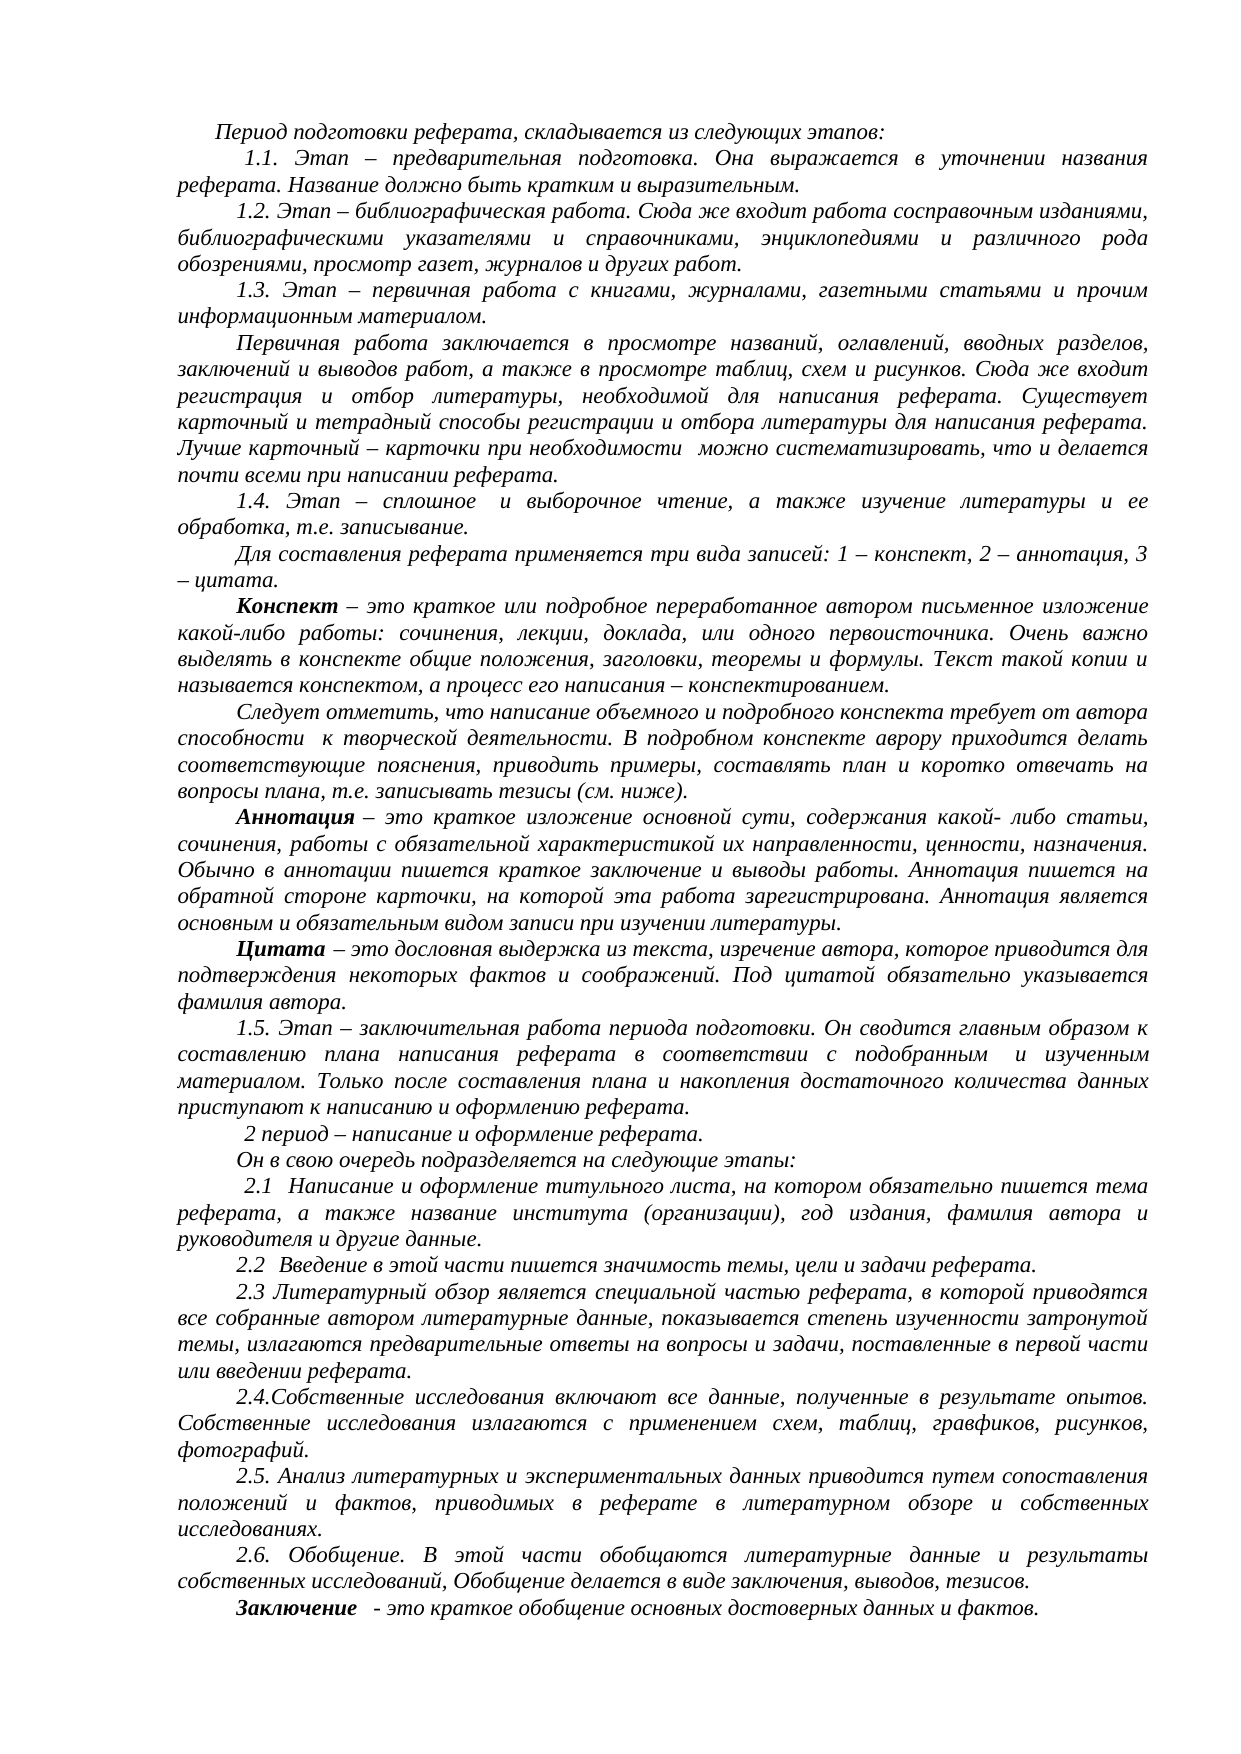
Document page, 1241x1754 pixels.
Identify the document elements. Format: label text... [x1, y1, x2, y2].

text 2.5. Анализ литературных и экспериментальных данных приводится путем сопоставления положений и фактов, приводимых в реферате в литературном обзоре и собственных исследованиях. [177, 1462, 1152, 1541]
text 1.4. Этап – сплошное и выборочное чтение, а также изучение литературы и ее обработка, т.е. записывание. [177, 487, 1152, 540]
text 2.6. Обобщение. В этой части обобщаются литературные данные и результаты собственных исследований, Обобщение делается в виде заключения, выводов, тезисов. [177, 1541, 1152, 1594]
text Аннотация – это краткое изложение основной сути, содержания какой- либо статьи, сочинения, работы с обязательной характеристикой их направленности, ценности, назначения. Обычно в аннотации пишется краткое заключение и выводы работы. Аннотация пишется на обратной стороне карточки, на которой эта работа зарегистрирована. Аннотация является основным и обязательным видом записи при изучении литературы. [177, 803, 1152, 935]
text 1.1. Этап – предварительная подготовка. Она выражается в уточнении названия реферата. Название должно быть кратким и выразительным. [177, 144, 1152, 197]
text 1.3. Этап – первичная работа с книгами, журналами, газетными статьями и прочим информационным материалом. [177, 276, 1152, 329]
text Для составления реферата применяется три вида записей: 1 – конспект, 2 – аннотация, 3 – цитата. [177, 540, 1152, 592]
text Период подготовки реферата, складывается из следующих этапов: [215, 118, 1152, 144]
text Первичная работа заключается в просмотре названий, оглавлений, вводных разделов, заключений и выводов работ, а также в просмотре таблиц, схем и рисунков. Сюда же входит регистрация и отбор литературы, необходимой для написания реферата. Существует карточный и тетрадный способы регистрации и отбора литературы для написания реферата. Лучше карточный – карточки при необходимости можно систематизировать, что и делается почти всеми при написании реферата. [177, 329, 1152, 487]
text 2.1 Написание и оформление титульного листа, на котором обязательно пишется тема реферата, а также название института (организации), год издания, фамилия автора и руководителя и другие данные. [177, 1172, 1152, 1251]
text Заключение - это краткое обобщение основных достоверных данных и фактов. [177, 1594, 1152, 1620]
text 2.4.Собственные исследования включают все данные, полученные в результате опытов. Собственные исследования излагаются с применением схем, таблиц, гравфиков, рисунков, фотографий. [177, 1383, 1152, 1462]
text Следует отметить, что написание объемного и подробного конспекта требует от автора способности к творческой деятельности. В подробном конспекте аврору приходится делать соответствующие пояснения, приводить примеры, составлять план и коротко отвечать на вопросы плана, т.е. записывать тезисы (см. ниже). [177, 698, 1152, 803]
text Он в свою очередь подразделяется на следующие этапы: [177, 1146, 1152, 1172]
text Цитата – это дословная выдержка из текста, изречение автора, которое приводится для подтверждения некоторых фактов и соображений. Под цитатой обязательно указывается фамилия автора. [177, 935, 1152, 1014]
text 2.3 Литературный обзор является специальной частью реферата, в которой приводятся все собранные автором литературные данные, показывается степень изученности затронутой темы, излагаются предварительные ответы на вопросы и задачи, поставленные в первой части или введении реферата. [177, 1278, 1152, 1383]
text 1.5. Этап – заключительная работа периода подготовки. Он сводится главным образом к составлению плана написания реферата в соответствии с подобранным и изученным материалом. Только после составления плана и накопления достаточного количества данных приступают к написанию и оформлению реферата. [177, 1014, 1152, 1119]
text 2.2 Введение в этой части пишется значимость темы, цели и задачи реферата. [177, 1251, 1152, 1278]
text 1.2. Этап – библиографическая работа. Сюда же входит работа сосправочным изданиями, библиографическими указателями и справочниками, энциклопедиями и различного рода обозрениями, просмотр газет, журналов и других работ. [177, 197, 1152, 276]
text Конспект – это краткое или подробное переработанное автором письменное изложение какой-либо работы: сочинения, лекции, доклада, или одного первоисточника. Очень важно выделять в конспекте общие положения, заголовки, теоремы и формулы. Текст такой копии и называется конспектом, а процесс его написания – конспектированием. [177, 592, 1152, 698]
text 2 период – написание и оформление реферата. [177, 1119, 1152, 1146]
